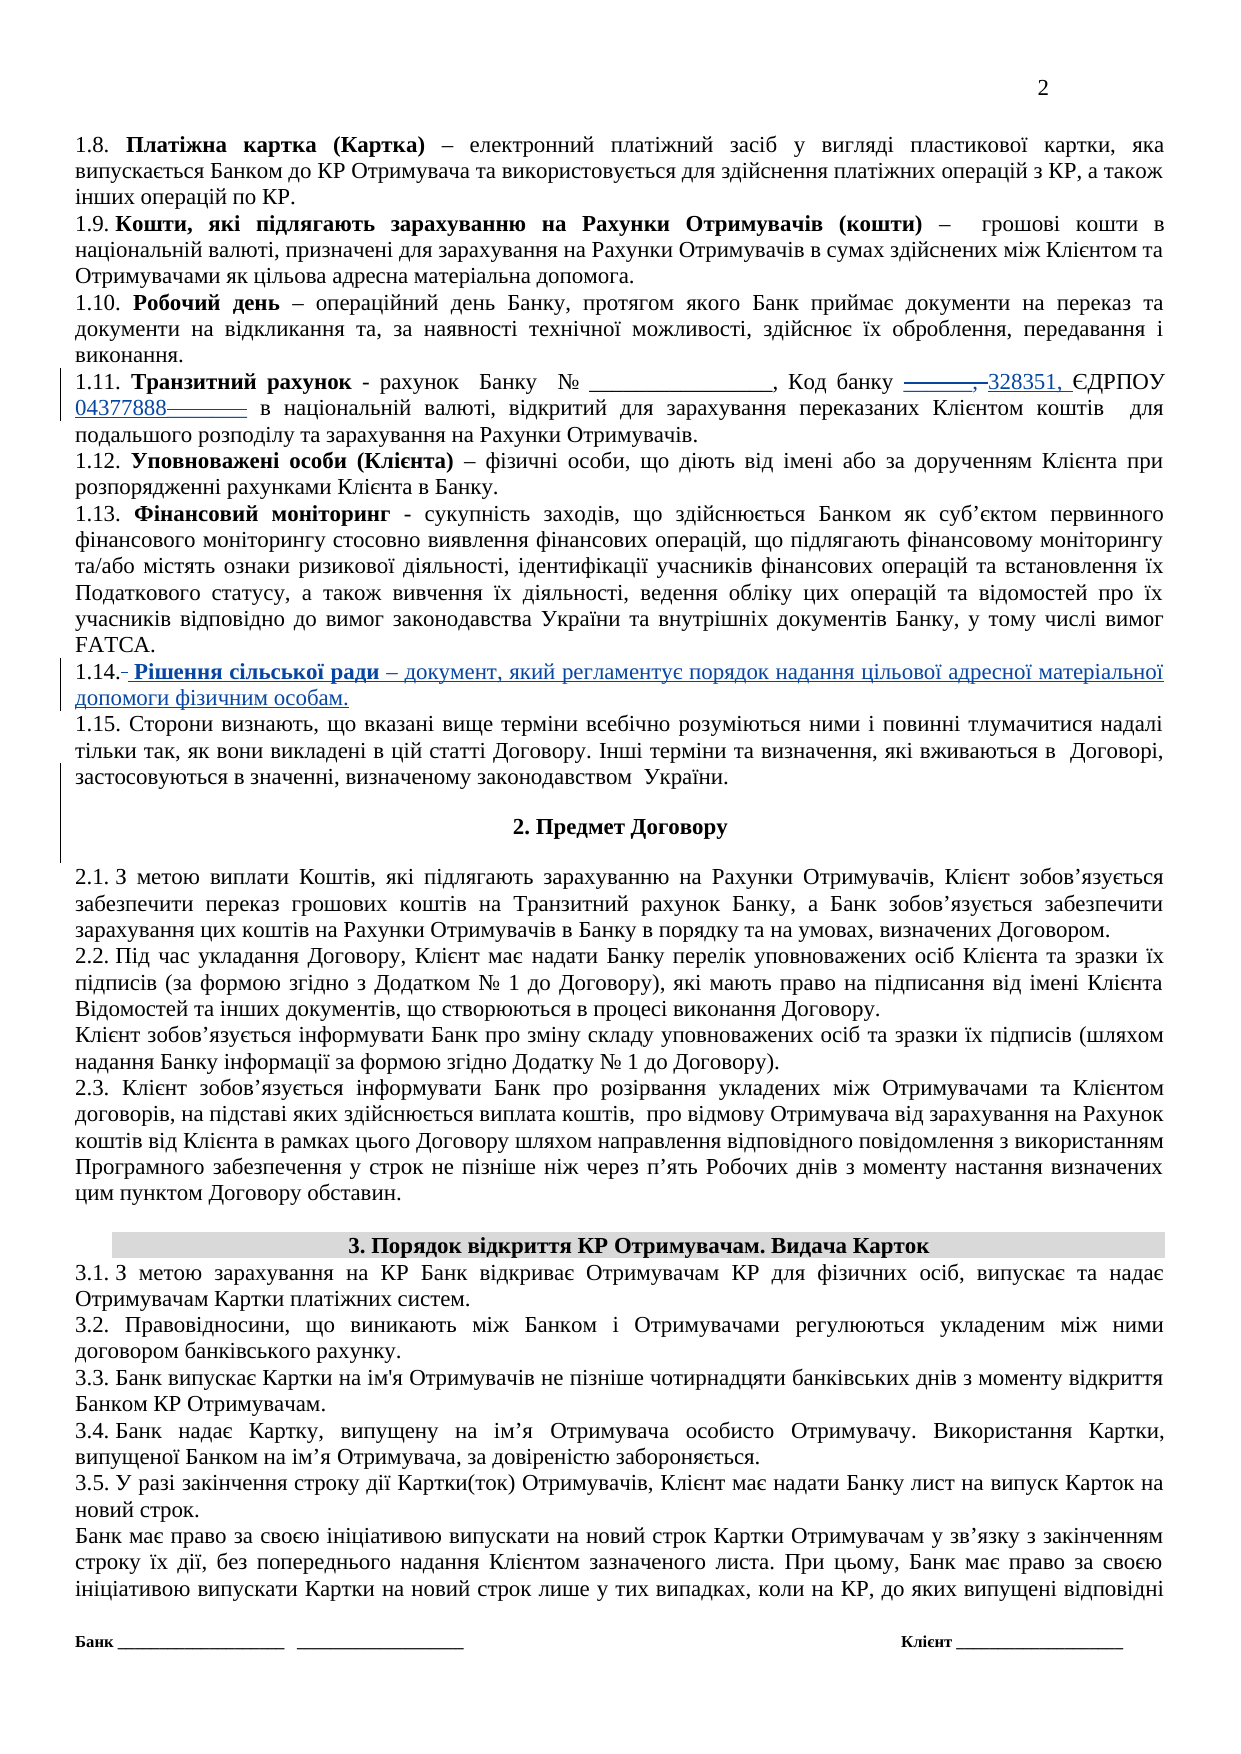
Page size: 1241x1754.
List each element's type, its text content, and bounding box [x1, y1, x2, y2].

text 2.3. Клієнт зобов’язується інформувати Банк про розірвання укладених між Отримувачами та Клієнтом договорів, на підставі яких здійснюється виплата коштів, про відмову Отримувача від зарахування на Рахунок коштів від Клієнта в рамках цього Договору шляхом направлення відповідного повідомлення з використанням Програмного забезпечення у строк не пізніше ніж через п’ять Робочих днів з моменту настання визначених цим пунктом Договору обставин. [75, 1074, 1165, 1206]
text 2.2. Під час укладання Договору, Клієнт має надати Банку перелік уповноважених осіб Клієнта та зразки їх підписів (за формою згідно з Додатком № 1 до Договору), які мають право на підписання від імені Клієнта Відомостей та інших документів, що створюються в процесі виконання Договору. [75, 942, 1165, 1021]
text 3.1. З метою зарахування на КР Банк відкриває Отримувачам КР для фізичних осіб, випускає та надає Отримувачам Картки платіжних систем. [75, 1258, 1165, 1311]
text 1.8. Платіжна картка (Картка) – електронний платіжний засіб у вигляді пластикової картки, яка випускається Банком до КР Отримувача та використовується для здійснення платіжних операцій з КР, а також інших операцій по КР. [75, 131, 1165, 210]
text 3.4. Банк надає Картку, випущену на ім’я Отримувача особисто Отримувачу. Використання Картки, випущеної Банком на ім’я Отримувача, за довіреністю забороняється. [75, 1417, 1165, 1469]
text 1.13. Фінансовий моніторинг - сукупність заходів, що здійснюється Банком як суб’єктом первинного фінансового моніторингу стосовно виявлення фінансових операцій, що підлягають фінансовому моніторингу та/або містять ознаки ризикової діяльності, ідентифікації учасників фінансових операцій та встановлення їх Податкового статусу, а також вивчення їх діяльності, ведення обліку цих операцій та відомостей про їх учасників відповідно до вимог законодавства України та внутрішніх документів Банку, у тому числі вимог FATCA. [75, 500, 1165, 658]
text 2. Предмет Договору [75, 816, 1165, 839]
text 1.9. Кошти, які підлягають зарахуванню на Рахунки Отримувачів (кошти) – грошові кошти в національній валюті, призначені для зарахування на Рахунки Отримувачів в сумах здійснених між Клієнтом та Отримувачами як цільова адресна матеріальна допомога. [75, 210, 1165, 289]
text 1.14. [75, 658, 1165, 711]
text 3.3. Банк випускає Картки на ім'я Отримувачів не пізніше чотирнадцяти банківських днів з моменту відкриття Банком КР Отримувачам. [75, 1364, 1165, 1417]
text 1.15. Сторони визнають, що вказані вище терміни всебічно розуміються ними і повинні тлумачитися надалі тільки так, як вони викладені в цій статті Договору. Інші терміни та визначення, які вживаються в Договорі, застосовуються в значенні, визначеному законодавством України. [75, 711, 1165, 789]
text 1.10. Робочий день – операційний день Банку, протягом якого Банк приймає документи на переказ та документи на відкликання та, за наявності технічної можливості, здійснює їх оброблення, передавання і виконання. [75, 289, 1165, 368]
text 3.2. Правовідносини, що виникають між Банком і Отримувачами регулюються укладеним між ними договором банківського рахунку. [75, 1311, 1165, 1364]
text 1.12. Уповноважені особи (Клієнта) – фізичні особи, що діють від імені або за дорученням Клієнта при розпорядженні рахунками Клієнта в Банку. [75, 447, 1165, 500]
text 3. Порядок відкриття КР Отримувачам. Видача Карток [112, 1232, 1165, 1258]
text 3.5. У разі закінчення строку дії Картки(ток) Отримувачів, Клієнт має надати Банку лист на випуск Карток на новий строк. [75, 1469, 1165, 1522]
text Клієнт зобов’язується інформувати Банк про зміну складу уповноважених осіб та зразки їх підписів (шляхом надання Банку інформації за формою згідно Додатку № 1 до Договору). [75, 1021, 1165, 1074]
text 1.11. Транзитний рахунок - рахунок Банку № ________________, Код банку ЄДРПОУ в національній валюті, відкритий для зарахування переказаних Клієнтом коштів для подальшого розподілу та зарахування на Рахунки Отримувачів. [75, 368, 1165, 447]
text 2.1. З метою виплати Коштів, які підлягають зарахуванню на Рахунки Отримувачів, Клієнт зобов’язується забезпечити переказ грошових коштів на Транзитний рахунок Банку, а Банк зобов’язується забезпечити зарахування цих коштів на Рахунки Отримувачів в Банку в порядку та на умовах, визначених Договором. [75, 863, 1165, 942]
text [75, 1522, 1165, 1601]
